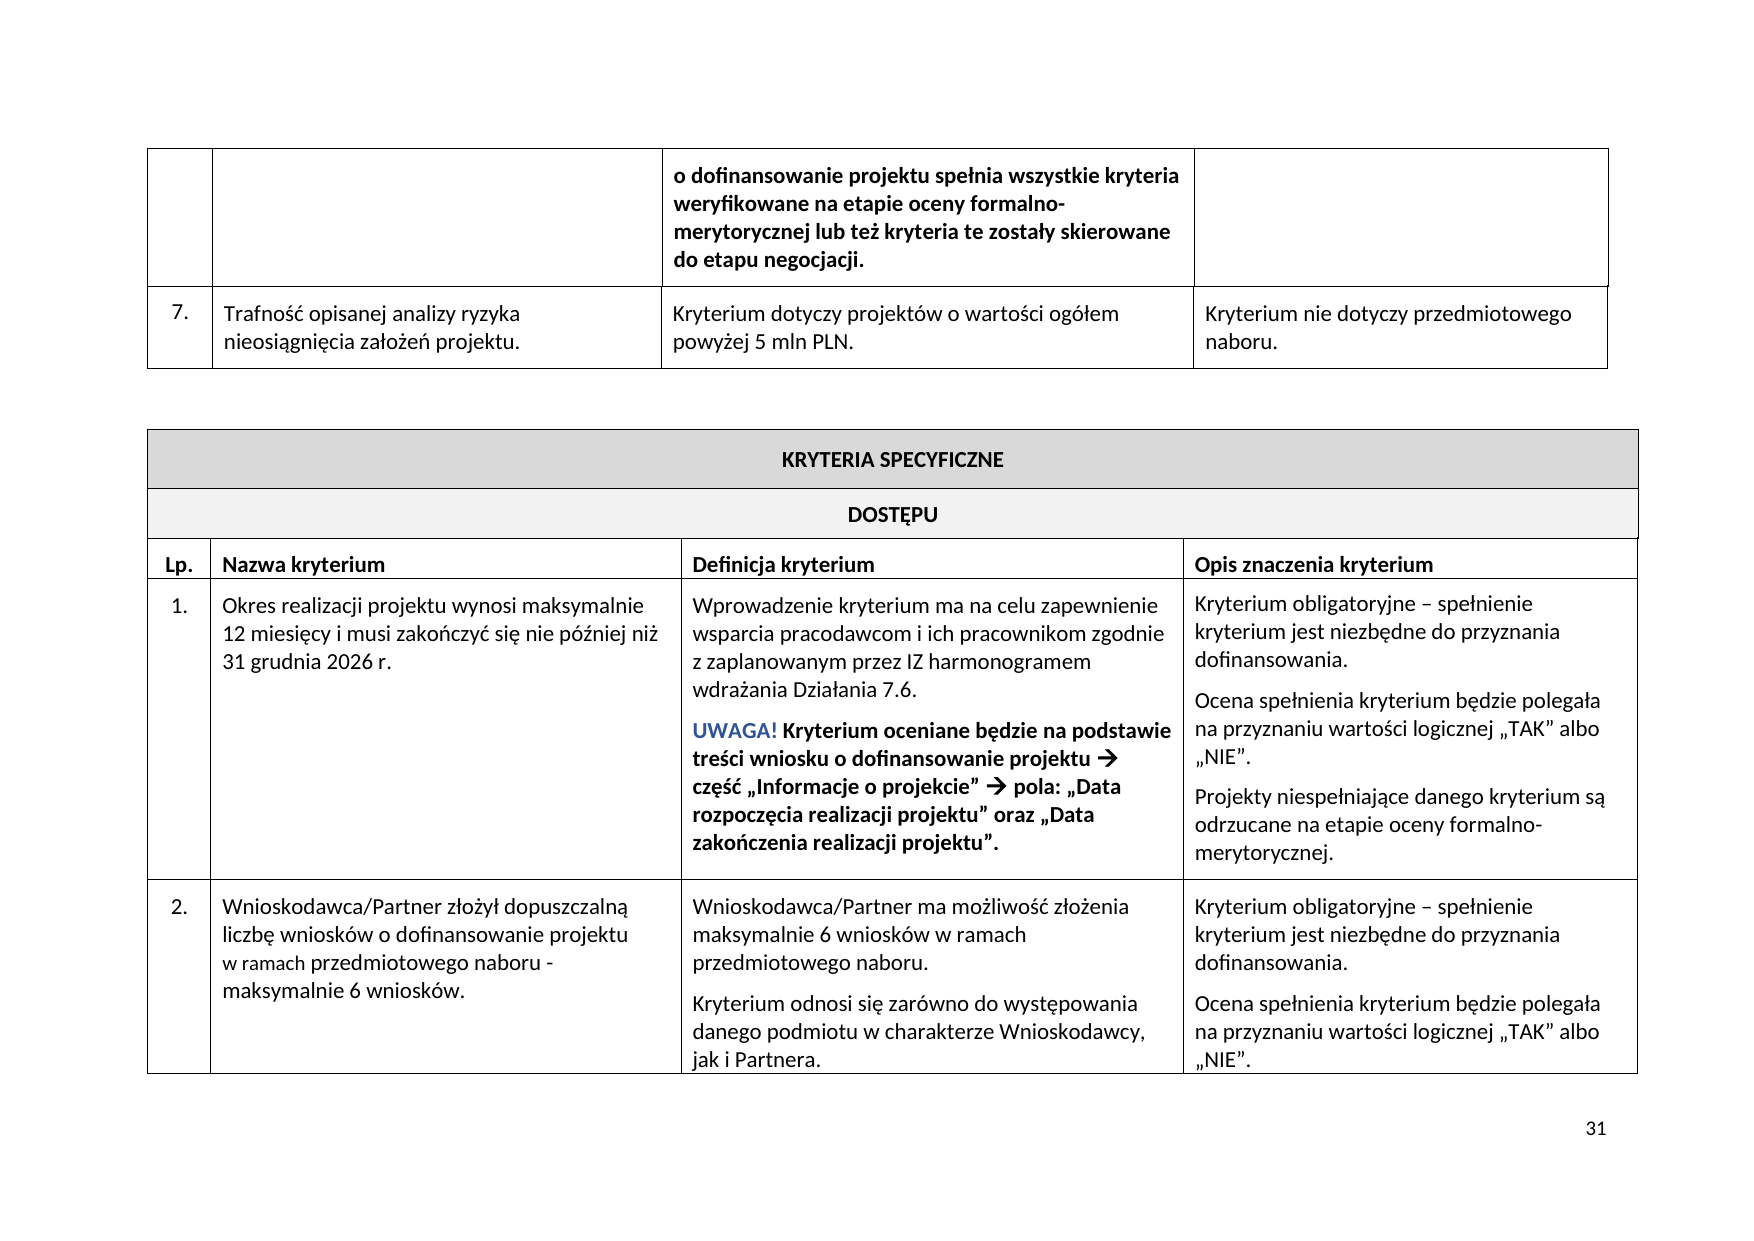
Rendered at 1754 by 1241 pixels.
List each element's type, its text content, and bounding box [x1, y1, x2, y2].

table_cell Lp. [148, 539, 210, 578]
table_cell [663, 149, 1194, 286]
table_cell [682, 880, 1183, 1073]
table_cell Okres realizacji projektu wynosi maksymalnie 12 miesięcy i musi zakończyć się nie później niż 31 grudnia 2026 r. [211, 579, 681, 879]
table_cell Opis znaczenia kryterium [1184, 539, 1637, 578]
table_cell DOSTĘPU [148, 489, 1638, 538]
table_cell 7. [148, 287, 212, 368]
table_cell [213, 149, 662, 286]
table_cell Definicja kryterium [682, 539, 1183, 578]
table_cell Kryterium dotyczy projektów o wartości ogółem powyżej 5 mln PLN. [662, 287, 1193, 368]
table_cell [1195, 149, 1608, 286]
table_cell Nazwa kryterium [211, 539, 681, 578]
table_cell 2. [148, 880, 210, 1073]
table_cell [211, 880, 681, 1073]
table_header KRYTERIA SPECYFICZNE [148, 430, 1638, 488]
table_cell Kryterium nie dotyczy przedmiotowego naboru. [1194, 287, 1607, 368]
table_cell 6. [148, 149, 212, 286]
table_cell Wprowadzenie kryterium ma na celu zapewnienie wsparcia pracodawcom i ich pracownikom zgodnie z zaplanowanym przez IZ harmonogramem wdrażania Działania 7.6. UWAGA! Kryterium oceniane będzie na podstawie treści wniosku o dofinansowanie projektu część „Informacje o projekcie” pola: „Data rozpoczęcia realizacji projektu” oraz „Data zakończenia realizacji projektu”. [682, 579, 1183, 879]
table_cell Trafność opisanej analizy ryzyka nieosiągnięcia założeń projektu. [213, 287, 661, 368]
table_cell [1184, 880, 1637, 1073]
table_cell 1. [148, 579, 210, 879]
